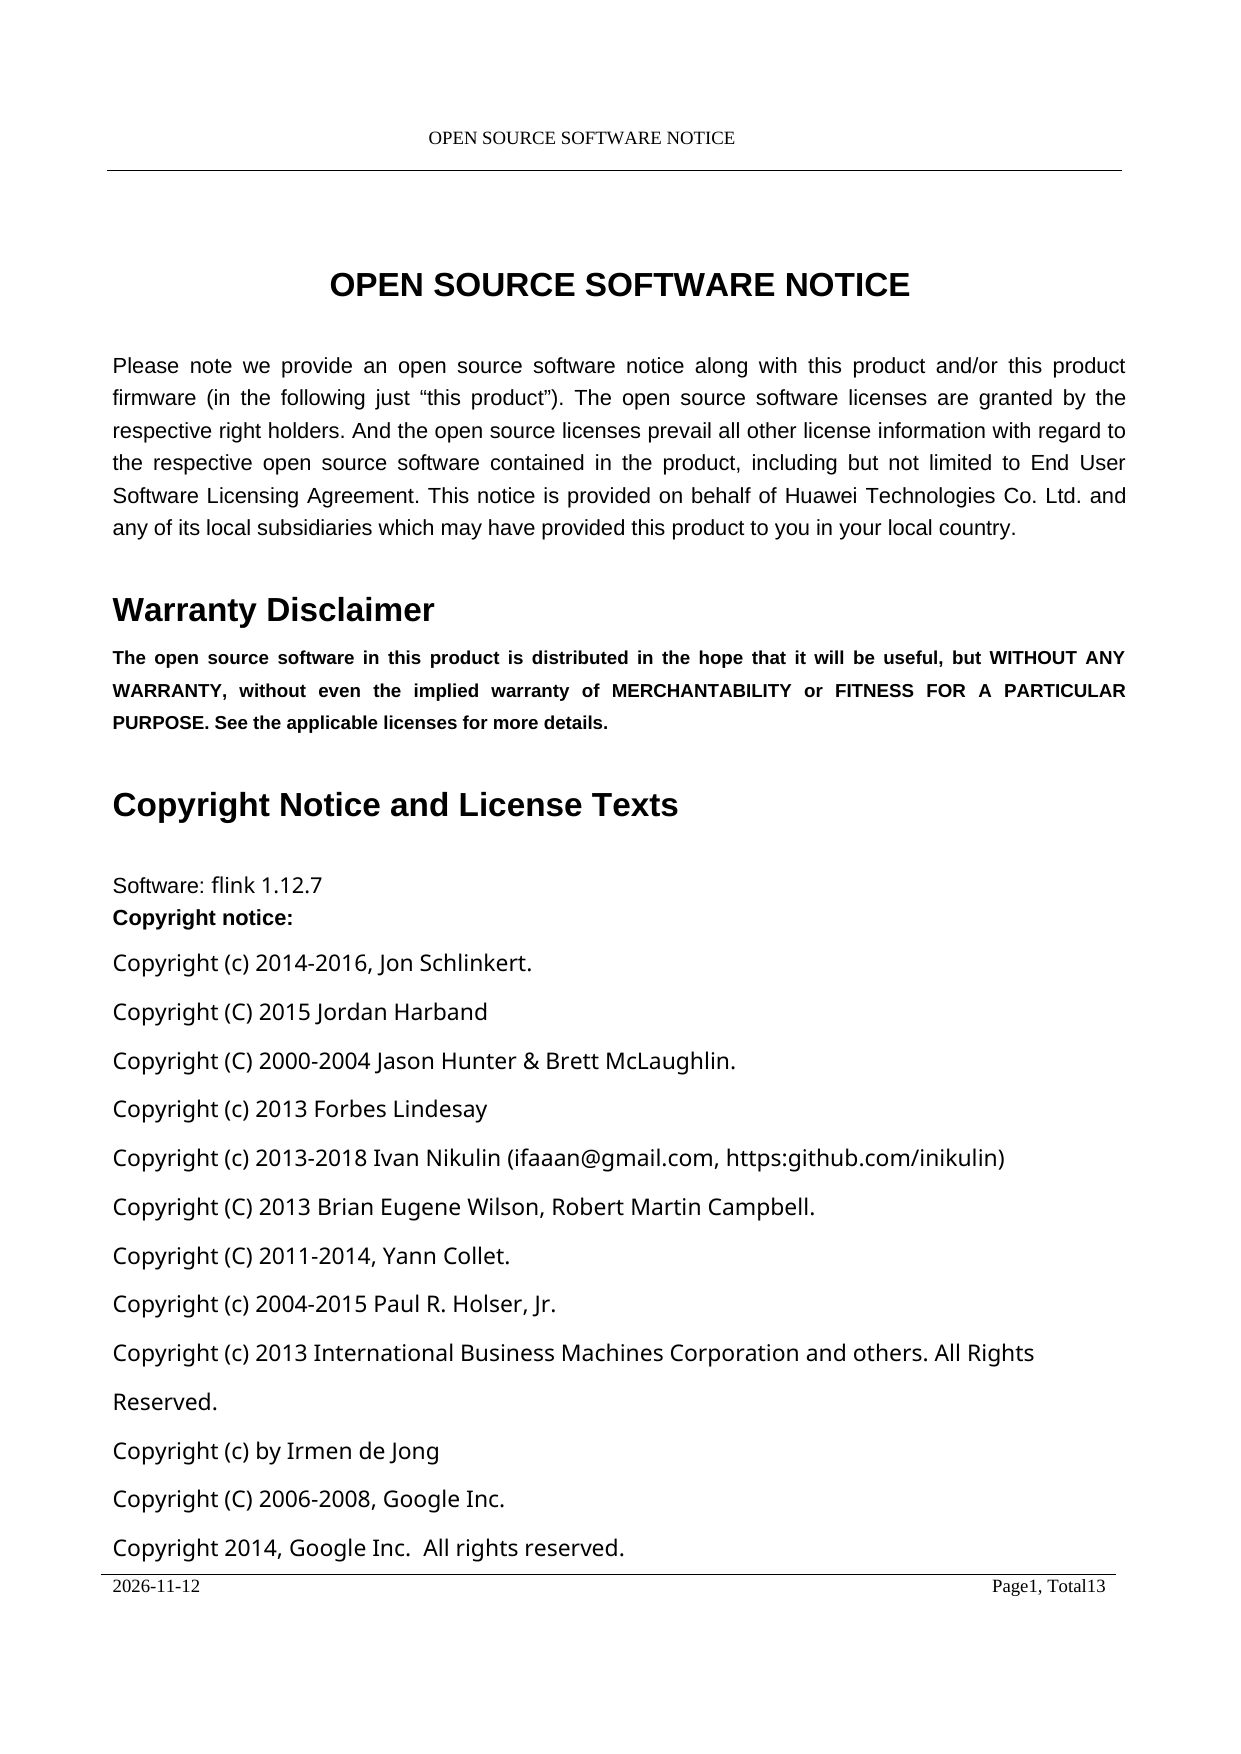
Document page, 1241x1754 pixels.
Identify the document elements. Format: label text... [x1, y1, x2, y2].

text Copyright notice: [112, 901, 1128, 934]
text The open source software in this product is distributed in the hope that it will be useful, but WITHOUT ANY WARRANTY, without even the implied warranty of MERCHANTABILITY or FITNESS FOR A PARTICULAR PURPOSE. See the applicable licenses for more details. [112, 641, 1128, 739]
text Warranty Disclaimer [112, 576, 1128, 641]
text Please note we provide an open source software notice along with this product and/or this product firmware (in the following just “this product”). The open source software licenses are granted by the respective right holders. And the open source licenses prevail all other license information with regard to the respective open source software contained in the product, including but not limited to End User Software Licensing Agreement. This notice is provided on behalf of Huawei Technologies Co. Ltd. and any of its local subsidiaries which may have provided this product to you in your local country. [112, 349, 1128, 544]
text Software: flink 1.12.7 [112, 869, 1128, 901]
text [112, 947, 1128, 1564]
text Copyright Notice and License Texts [112, 771, 1128, 836]
text OPEN SOURCE SOFTWARE NOTICE [112, 251, 1128, 316]
